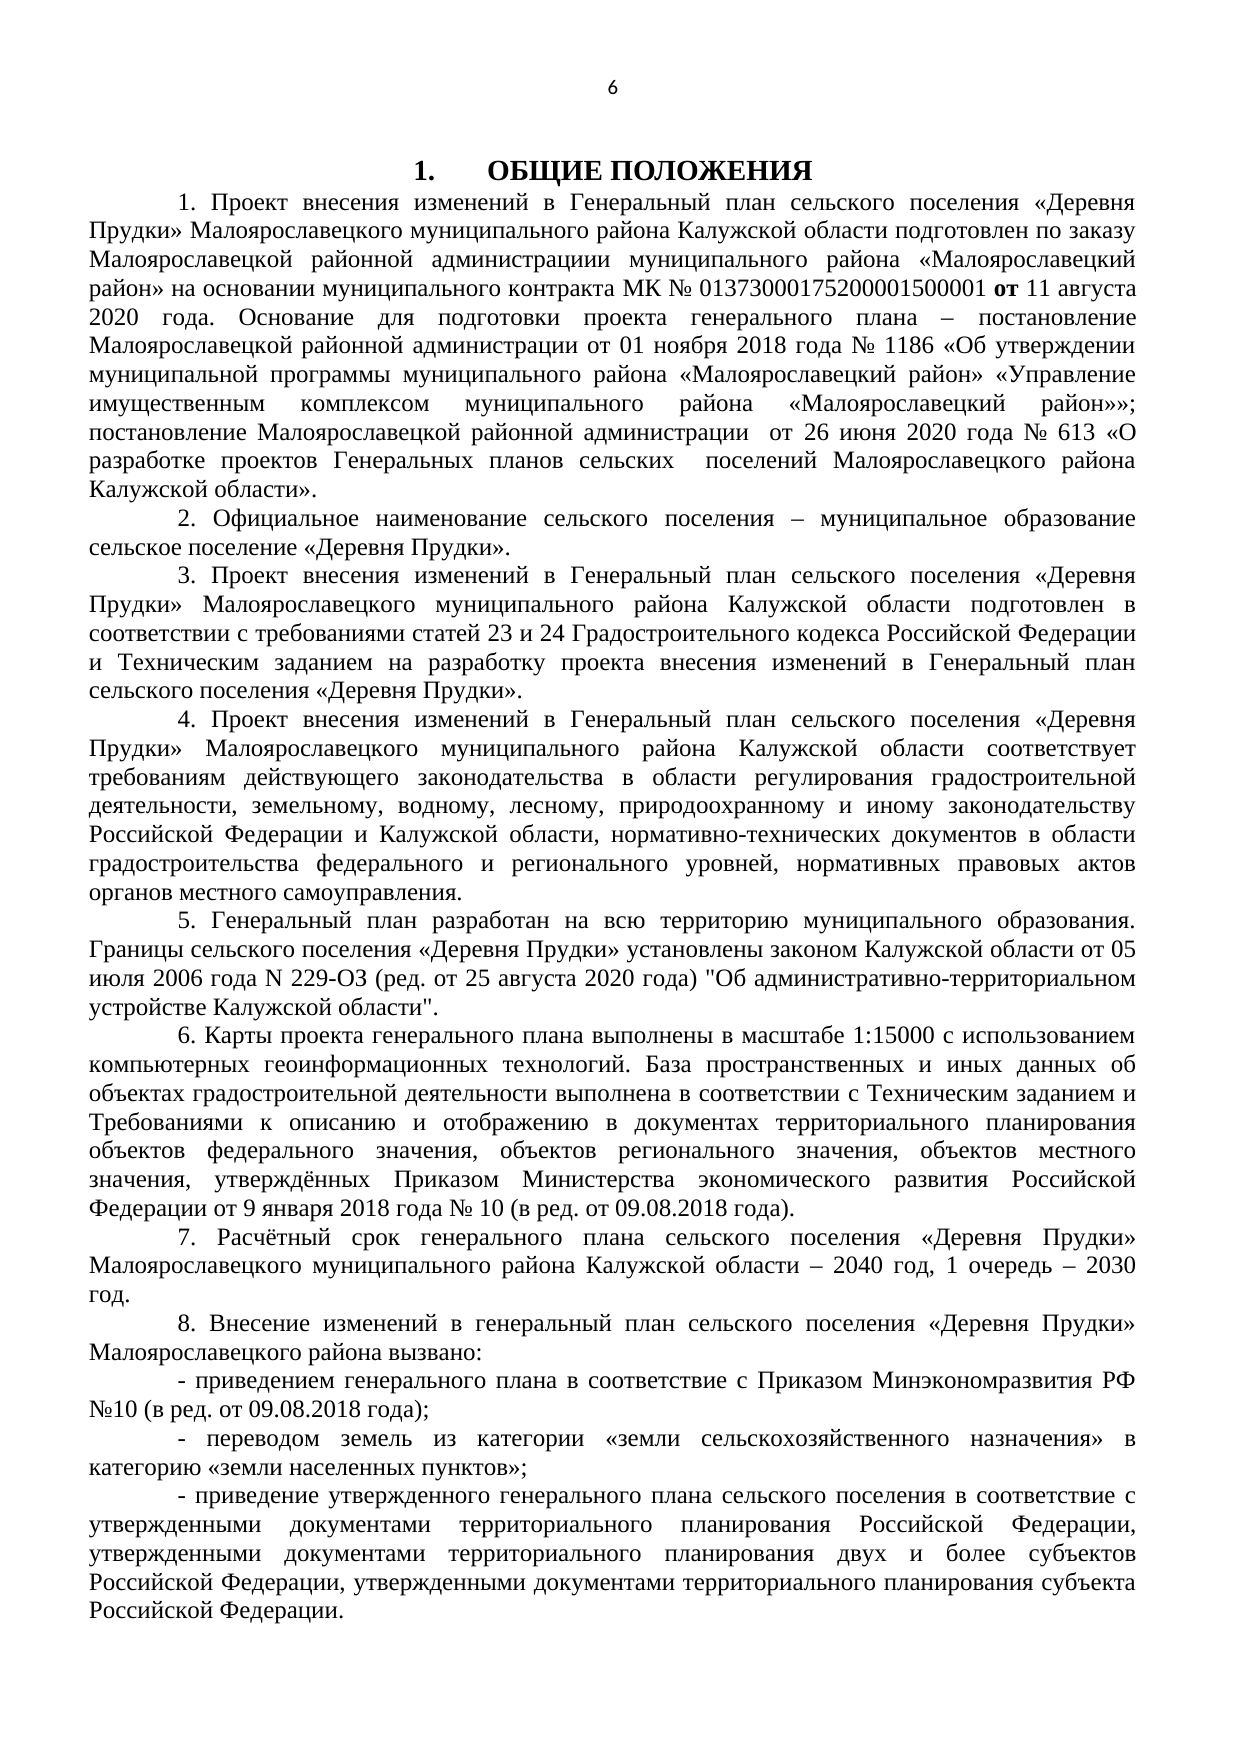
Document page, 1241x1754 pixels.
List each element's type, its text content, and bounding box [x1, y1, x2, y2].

text - приведением генерального плана в соответствие с Приказом Минэкономразвития РФ №10 (в ред. от 09.08.2018 года); [89, 1365, 1137, 1423]
text 5. Генеральный план разработан на всю территорию муниципального образования. Границы сельского поселения «Деревня Прудки» установлены законом Калужской области от 05 июля 2006 года N 229-ОЗ (ред. от 25 августа 2020 года) "Об административно-территориальном устройстве Калужской области". [89, 905, 1137, 1020]
text 1. Проект внесения изменений в Генеральный план сельского поселения «Деревня Прудки» Малоярославецкого муниципального района Калужской области подготовлен по заказу Малоярославецкой районной администрациии муниципального района «Малоярославецкий район» на основании муниципального контракта МК № 01373000175200001500001 от 11 августа 2020 года. Основание для подготовки проекта генерального плана – постановление Малоярославецкой районной администрации от 01 ноября 2018 года № 1186 «Об утверждении муниципальной программы муниципального района «Малоярославецкий район» «Управление имущественным комплексом муниципального района «Малоярославецкий район»»; постановление Малоярославецкой районной администрации от 26 июня 2020 года № 613 «О разработке проектов Генеральных планов сельских поселений Малоярославецкого района Калужской области». [89, 187, 1136, 503]
text 8. Внесение изменений в генеральный план сельского поселения «Деревня Прудки» Малоярославецкого района вызвано: [89, 1308, 1137, 1365]
text 6. Карты проекта генерального плана выполнены в масштабе 1:15000 с использованием компьютерных геоинформационных технологий. База пространственных и иных данных об объектах градостроительной деятельности выполнена в соответствии с Техническим заданием и Требованиями к описанию и отображению в документах территориального планирования объектов федерального значения, объектов регионального значения, объектов местного значения, утверждённых Приказом Министерства экономического развития Российской Федерации от 9 января 2018 года № 10 (в ред. от 09.08.2018 года). [89, 1020, 1137, 1222]
text - приведение утвержденного генерального плана сельского поселения в соответствие с утвержденными документами территориального планирования Российской Федерации, утвержденными документами территориального планирования двух и более субъектов Российской Федерации, утвержденными документами территориального планирования субъекта Российской Федерации. [89, 1480, 1137, 1624]
subtitle ОБЩИЕ ПОЛОЖЕНИЯ [89, 153, 1137, 187]
text 2. Официальное наименование сельского поселения – муниципальное образование сельское поселение «Деревня Прудки». [89, 503, 1137, 560]
text - переводом земель из категории «земли сельскохозяйственного назначения» в категорию «земли населенных пунктов»; [89, 1423, 1137, 1480]
text 4. Проект внесения изменений в Генеральный план сельского поселения «Деревня Прудки» Малоярославецкого муниципального района Калужской области соответствует требованиям действующего законодательства в области регулирования градостроительной деятельности, земельному, водному, лесному, природоохранному и иному законодательству Российской Федерации и Калужской области, нормативно-технических документов в области градостроительства федерального и регионального уровней, нормативных правовых актов органов местного самоуправления. [89, 704, 1137, 905]
text 7. Расчётный срок генерального плана сельского поселения «Деревня Прудки» Малоярославецкого муниципального района Калужской области – 2040 год, 1 очередь – 2030 год. [89, 1222, 1137, 1308]
text 3. Проект внесения изменений в Генеральный план сельского поселения «Деревня Прудки» Малоярославецкого муниципального района Калужской области подготовлен в соответствии с требованиями статей 23 и 24 Градостроительного кодекса Российской Федерации и Техническим заданием на разработку проекта внесения изменений в Генеральный план сельского поселения «Деревня Прудки». [89, 560, 1137, 704]
